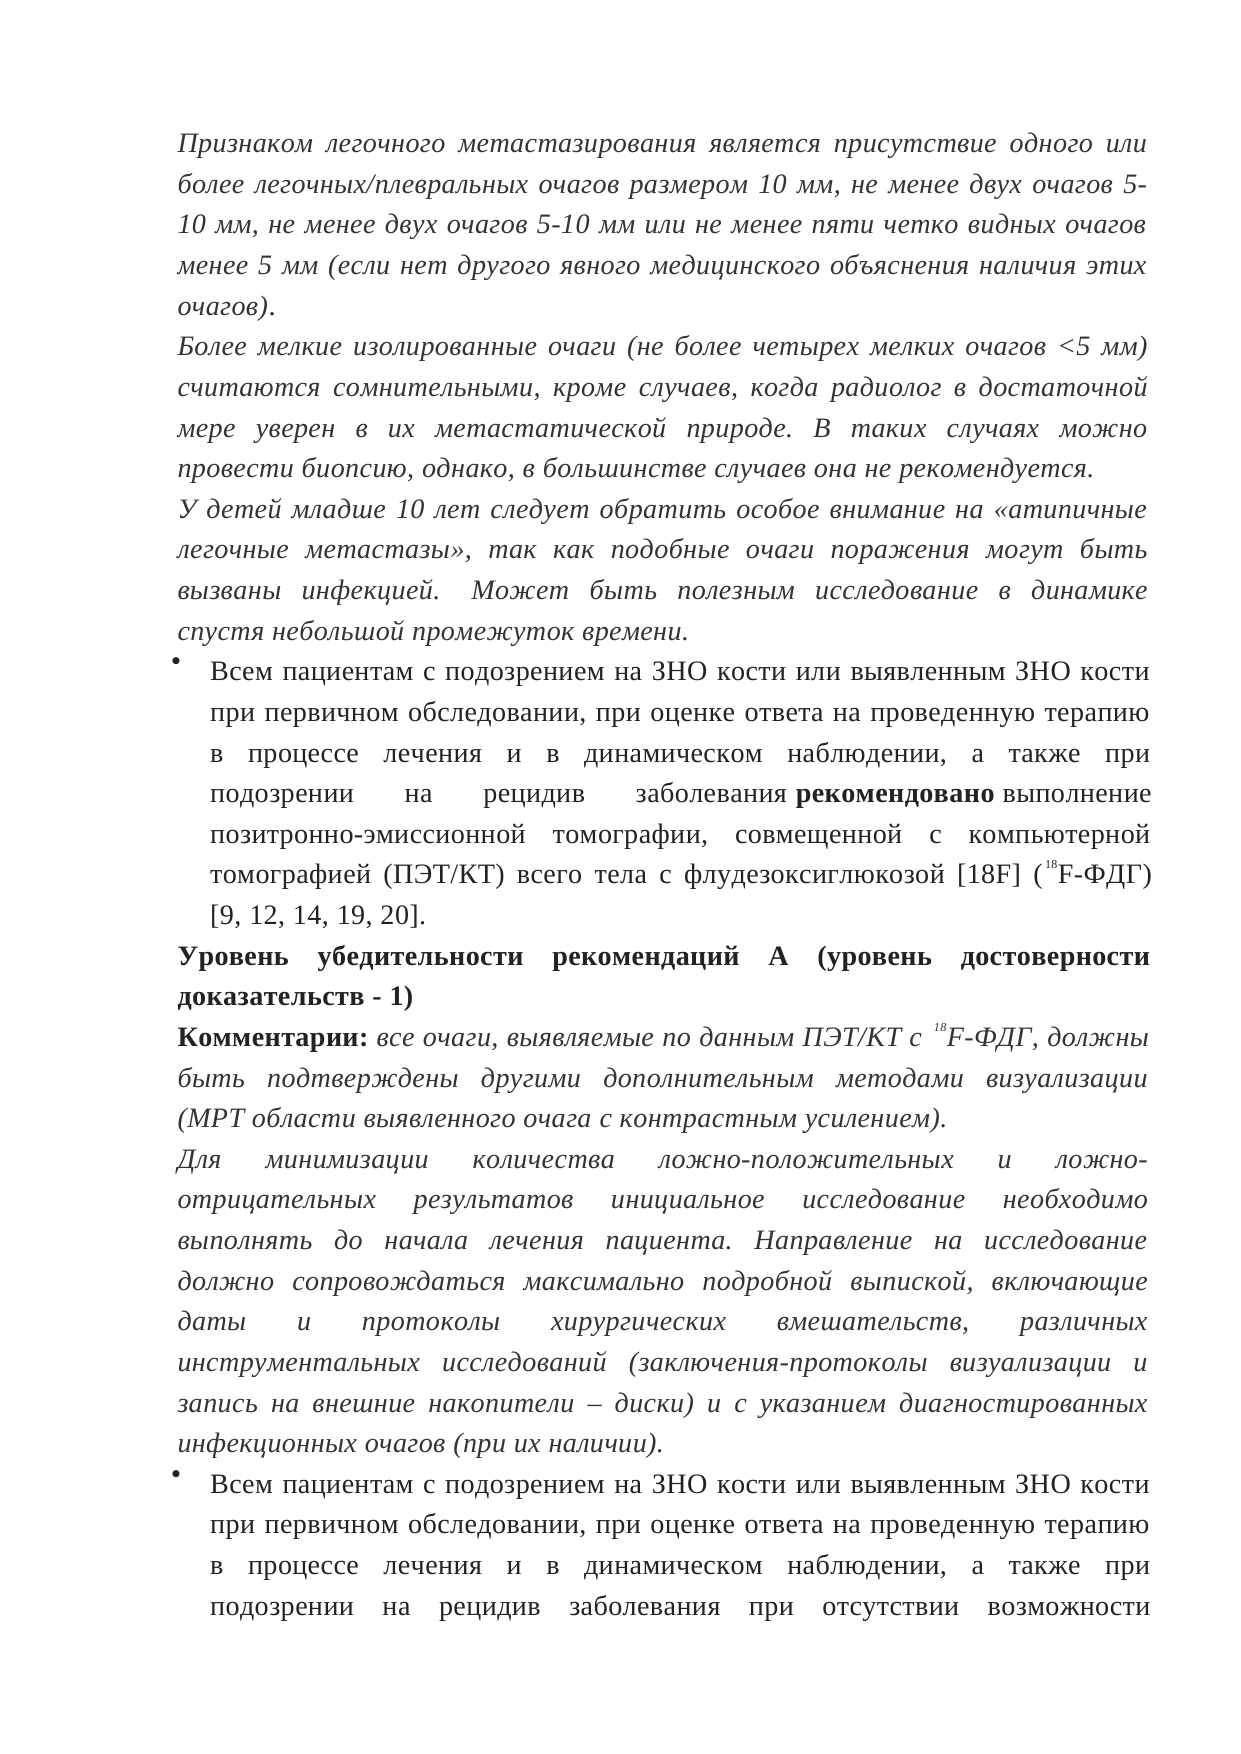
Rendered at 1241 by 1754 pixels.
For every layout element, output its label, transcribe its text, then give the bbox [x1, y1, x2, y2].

text Комментарии: все очаги, выявляемые по данным ПЭТ/КТ с 18F-ФДГ, должны быть подтверждены другими дополнительным методами визуализации (МРТ области выявленного очага с контрастным усилением). [177, 1012, 1152, 1134]
text Признаком легочного метастазирования является присутствие одного или более легочных/плевральных очагов размером 10 мм, не менее двух очагов 5-10 мм, не менее двух очагов 5-10 мм или не менее пяти четко видных очагов менее 5 мм (если нет другого явного медицинского объяснения наличия этих очагов). [177, 118, 1152, 321]
text У детей младше 10 лет следует обратить особое внимание на «атипичные легочные метастазы», так как подобные очаги поражения могут быть вызваны инфекцией. Может быть полезным исследование в динамике спустя небольшой промежуток времени. [177, 484, 1152, 646]
list Всем пациентам с подозрением на ЗНО кости или выявленным ЗНО кости при первичном обследовании, при оценке ответа на проведенную терапию в процессе лечения и в динамическом наблюдении, а также при подозрении на рецидив заболевания рекомендовано выполнение позитронно-эмиссионной томографии, совмещенной с компьютерной томографией (ПЭТ/КТ) всего тела с флудезоксиглюкозой [18F] (18F-ФДГ) [9, 12, 14, 19, 20]. [172, 646, 1152, 931]
text Уровень убедительности рекомендаций A (уровень достоверности доказательств - 1) [177, 931, 1152, 1012]
text Более мелкие изолированные очаги (не более четырех мелких очагов <5 мм) считаются сомнительными, кроме случаев, когда радиолог в достаточной мере уверен в их метастатической природе. В таких случаях можно провести биопсию, однако, в большинстве случаев она не рекомендуется. [177, 321, 1152, 484]
text Для минимизации количества ложно-положительных и ложно-отрицательных результатов инициальное исследование необходимо выполнять до начала лечения пациента. Направление на исследование должно сопровождаться максимально подробной выпиской, включающие даты и протоколы хирургических вмешательств, различных инструментальных исследований (заключения-протоколы визуализации и запись на внешние накопители – диски) и с указанием диагностированных инфекционных очагов (при их наличии). [177, 1134, 1152, 1459]
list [172, 1459, 1152, 1621]
